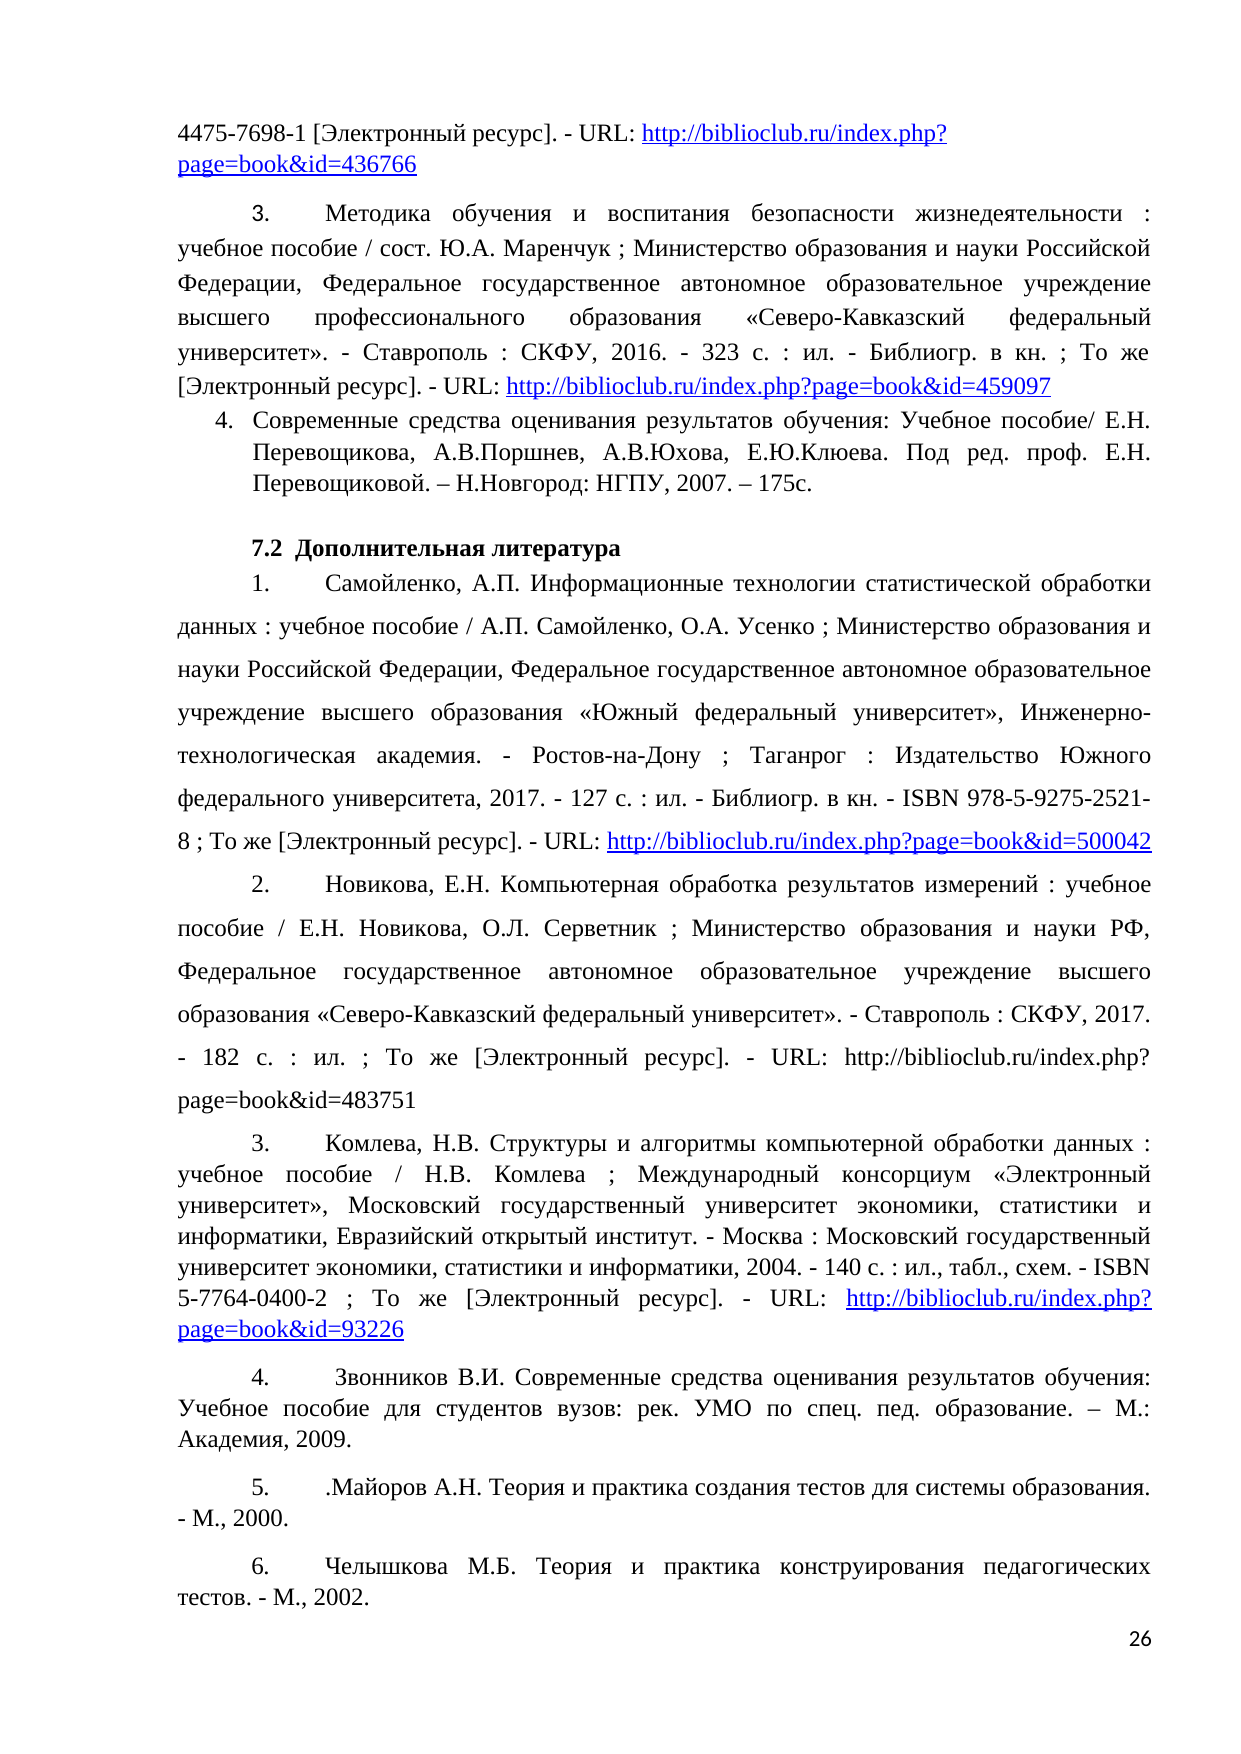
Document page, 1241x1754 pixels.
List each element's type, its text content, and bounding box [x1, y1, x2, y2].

text 7.2 Дополнительная литература [177, 533, 1152, 562]
list Методика обучения и воспитания безопасности жизнедеятельности : учебное пособие / сост. Ю.А. Маренчук ; Министерство образования и науки Российской Федерации, Федеральное государственное автономное образовательное учреждение высшего профессионального образования «Северо-Кавказский федеральный университет». - Ставрополь : СКФУ, 2016. - 323 с. : ил. - Библиогр. в кн. ; То же [Электронный ресурс]. - URL: http://biblioclub.ru/index.php?page=book&id=459097 [177, 197, 1152, 400]
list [177, 118, 1152, 178]
list Самойленко, А.П. Информационные технологии статистической обработки данных : учебное пособие / А.П. Самойленко, О.А. Усенко ; Министерство образования и науки Российской Федерации, Федеральное государственное автономное образовательное учреждение высшего образования «Южный федеральный университет», Инженерно-технологическая академия. - Ростов-на-Дону ; Таганрог : Издательство Южного федерального университета, 2017. - 127 с. : ил. - Библиогр. в кн. - ISBN 978-5-9275-2521-8 ; То же [Электронный ресурс]. - URL: http://biblioclub.ru/index.php?page=book&id=500042 [177, 568, 1152, 855]
list Звонников В.И. Современные средства оценивания результатов обучения: Учебное пособие для студентов вузов: рек. УМО по спец. пед. образование. – М.: Академия, 2009. [177, 1362, 1152, 1453]
list Современные средства оценивания результатов обучения: Учебное пособие/ Е.Н. Перевощикова, А.В.Поршнев, А.В.Юхова, Е.Ю.Клюева. Под ред. проф. Е.Н. Перевощиковой. – Н.Новгород: НГПУ, 2007. – 175с. [215, 406, 1152, 496]
list Новикова, Е.Н. Компьютерная обработка результатов измерений : учебное пособие / Е.Н. Новикова, О.Л. Серветник ; Министерство образования и науки РФ, Федеральное государственное автономное образовательное учреждение высшего образования «Северо-Кавказский федеральный университет». - Ставрополь : СКФУ, 2017. - 182 с. : ил. ; То же [Электронный ресурс]. - URL: http://biblioclub.ru/index.php?page=book&id=483751 [177, 869, 1152, 1114]
list Челышкова М.Б. Теория и практика конструирования педагогических тестов. - М., 2002. [177, 1551, 1152, 1611]
list Комлева, Н.В. Структуры и алгоритмы компьютерной обработки данных : учебное пособие / Н.В. Комлева ; Международный консорциум «Электронный университет», Московский государственный университет экономики, статистики и информатики, Евразийский открытый институт. - Москва : Московский государственный университет экономики, статистики и информатики, 2004. - 140 с. : ил., табл., схем. - ISBN 5-7764-0400-2 ; То же [Электронный ресурс]. - URL: http://biblioclub.ru/index.php?page=book&id=93226 [177, 1128, 1152, 1343]
list .Майоров А.Н. Теория и практика создания тестов для системы образования. - М., 2000. [177, 1472, 1152, 1532]
